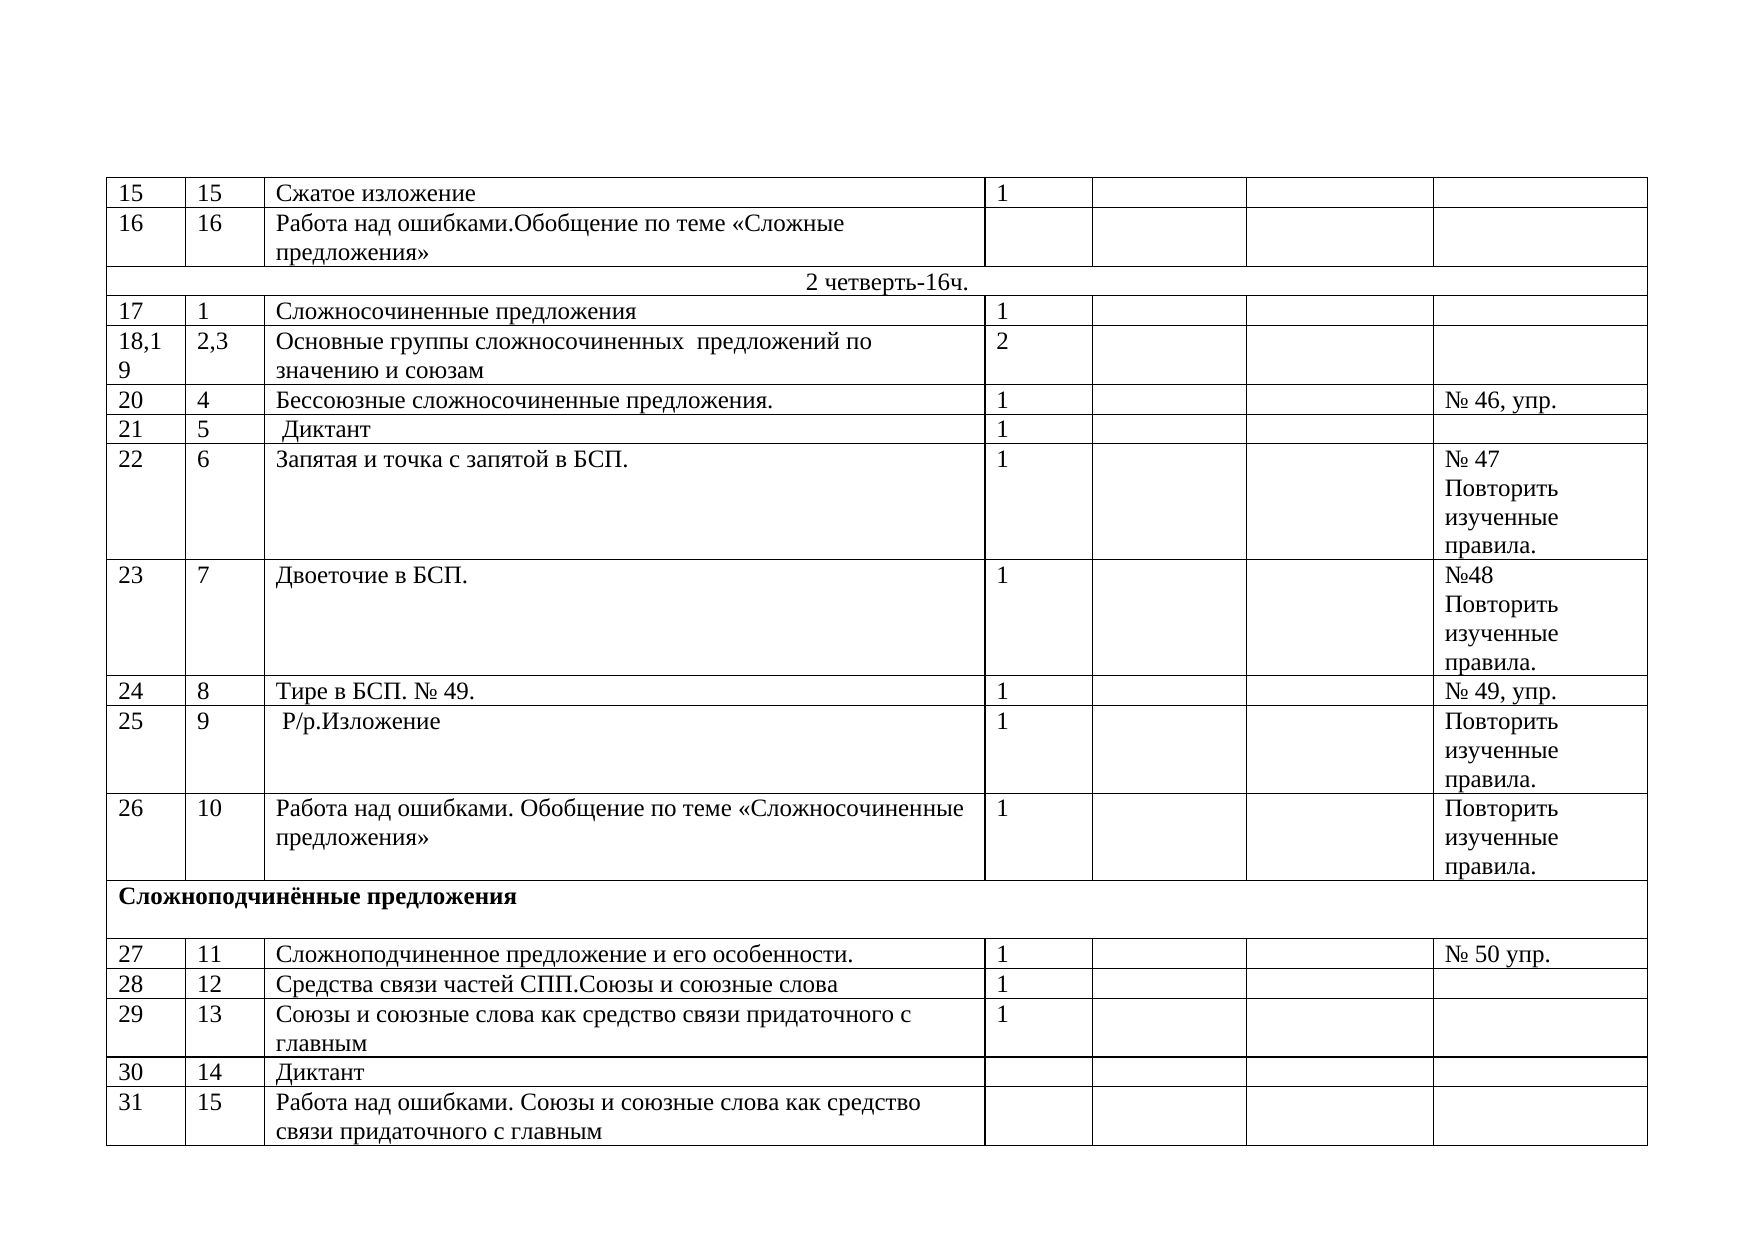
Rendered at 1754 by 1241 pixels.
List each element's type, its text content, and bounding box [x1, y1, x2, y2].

table_cell [1247, 676, 1433, 705]
table_cell 16 [186, 208, 264, 266]
table_cell Повторить изученные правила. [1434, 706, 1647, 792]
table_cell 9 [186, 706, 264, 792]
table_cell [1093, 444, 1246, 559]
table_cell [1247, 1058, 1433, 1086]
table_cell [1247, 208, 1433, 266]
table_cell 27 [107, 939, 185, 968]
table_cell [1434, 999, 1647, 1056]
table_cell [1247, 794, 1433, 880]
table_cell [1093, 706, 1246, 792]
table_cell Сложносочиненные предложения [265, 296, 984, 325]
table_cell 1 [986, 296, 1092, 325]
table_cell 24 [107, 676, 185, 705]
table_cell [1434, 415, 1647, 443]
table_cell [1093, 794, 1246, 880]
table_cell [1434, 969, 1647, 998]
table_cell [1247, 999, 1433, 1056]
table_cell [986, 1058, 1092, 1086]
table_cell 16 [107, 208, 185, 266]
table_cell 14 [186, 1058, 264, 1086]
table_cell 1 [986, 969, 1092, 998]
table_cell 17 [107, 296, 185, 325]
table_cell Сжатое изложение [265, 178, 984, 207]
table_cell [1093, 296, 1246, 325]
table_cell 1 [986, 178, 1092, 207]
table_cell 15 [107, 178, 185, 207]
table_cell № 46, упр. [1434, 385, 1647, 413]
table_cell 13 [186, 999, 264, 1056]
table_cell [986, 208, 1092, 266]
table_cell № 49, упр. [1434, 676, 1647, 705]
table_cell Сложноподчинённые предложения [107, 881, 1647, 938]
table_cell [1247, 560, 1433, 675]
table_cell 1 [986, 999, 1092, 1056]
table_cell [1093, 1058, 1246, 1086]
table_cell Диктант [265, 415, 984, 443]
table_cell [1247, 326, 1433, 384]
table_cell [1434, 296, 1647, 325]
table_cell [1247, 444, 1433, 559]
table_cell [1247, 939, 1433, 968]
table_cell 10 [186, 794, 264, 880]
table_cell 28 [107, 969, 185, 998]
table_cell Повторить изученные правила. [1434, 794, 1647, 880]
table_cell Бессоюзные сложносочиненные предложения. [265, 385, 984, 413]
table_cell 8 [186, 676, 264, 705]
table_cell Запятая и точка с запятой в БСП. [265, 444, 984, 559]
table_cell 12 [186, 969, 264, 998]
table_cell Союзы и союзные слова как средство связи придаточного с главным [265, 999, 984, 1056]
table_cell [1093, 385, 1246, 413]
table_cell [1247, 178, 1433, 207]
table_cell 21 [107, 415, 185, 443]
table_cell 20 [107, 385, 185, 413]
table_cell 6 [186, 444, 264, 559]
table_cell 30 [107, 1058, 185, 1086]
table_cell [1093, 415, 1246, 443]
table_cell Двоеточие в БСП. [265, 560, 984, 675]
table_cell 18,19 [107, 326, 185, 384]
table_cell [1247, 706, 1433, 792]
table_cell [1247, 969, 1433, 998]
table_cell 1 [986, 706, 1092, 792]
table_cell 1 [986, 560, 1092, 675]
table_cell 1 [986, 939, 1092, 968]
table_cell [1093, 939, 1246, 968]
table_cell №48 Повторить изученные правила. [1434, 560, 1647, 675]
table_cell 22 [107, 444, 185, 559]
table_cell [1093, 999, 1246, 1056]
table_cell [1093, 326, 1246, 384]
table_cell Работа над ошибками.Обобщение по теме «Сложные предложения» [265, 208, 984, 266]
table_cell [1247, 1087, 1433, 1145]
table_cell 11 [186, 939, 264, 968]
table_cell [1093, 178, 1246, 207]
table_cell 1 [186, 296, 264, 325]
table_cell 1 [986, 794, 1092, 880]
table_cell № 50 упр. [1434, 939, 1647, 968]
table_cell 15 [186, 1087, 264, 1145]
table_cell Основные группы сложносочиненных предложений по значению и союзам [265, 326, 984, 384]
table_cell 7 [186, 560, 264, 675]
table_cell 1 [986, 676, 1092, 705]
table_cell [986, 1087, 1092, 1145]
table_cell [1434, 1058, 1647, 1086]
table_cell [1434, 208, 1647, 266]
table_cell 1 [986, 385, 1092, 413]
table_cell 26 [107, 794, 185, 880]
table_cell 23 [107, 560, 185, 675]
table_cell [1247, 296, 1433, 325]
table_cell 25 [107, 706, 185, 792]
table_cell [1434, 326, 1647, 384]
table_cell 1 [986, 444, 1092, 559]
table_cell [1247, 415, 1433, 443]
table_cell 31 [107, 1087, 185, 1145]
table_cell Работа над ошибками. Союзы и союзные слова как средство связи придаточного с главным [265, 1087, 984, 1145]
table_cell [1093, 969, 1246, 998]
table_cell 2,3 [186, 326, 264, 384]
table_cell [1093, 208, 1246, 266]
table_cell 2 [986, 326, 1092, 384]
table_cell Работа над ошибками. Обобщение по теме «Сложносочиненные предложения» [265, 794, 984, 880]
table_cell Диктант [265, 1058, 984, 1086]
table_cell [1247, 385, 1433, 413]
table_cell Средства связи частей СПП.Союзы и союзные слова [265, 969, 984, 998]
table_cell 4 [186, 385, 264, 413]
table_cell [1434, 178, 1647, 207]
table_cell 15 [186, 178, 264, 207]
table_cell 1 [986, 415, 1092, 443]
table_cell Сложноподчиненное предложение и его особенности. [265, 939, 984, 968]
table_cell 2 четверть-16ч. [107, 267, 1647, 295]
table_cell № 47 Повторить изученные правила. [1434, 444, 1647, 559]
table_cell [1093, 1087, 1246, 1145]
table_cell [1434, 1087, 1647, 1145]
table_cell 5 [186, 415, 264, 443]
table_cell Р/р.Изложение [265, 706, 984, 792]
table_cell [1093, 560, 1246, 675]
table_cell Тире в БСП. № 49. [265, 676, 984, 705]
table_cell 29 [107, 999, 185, 1056]
table_cell [1093, 676, 1246, 705]
